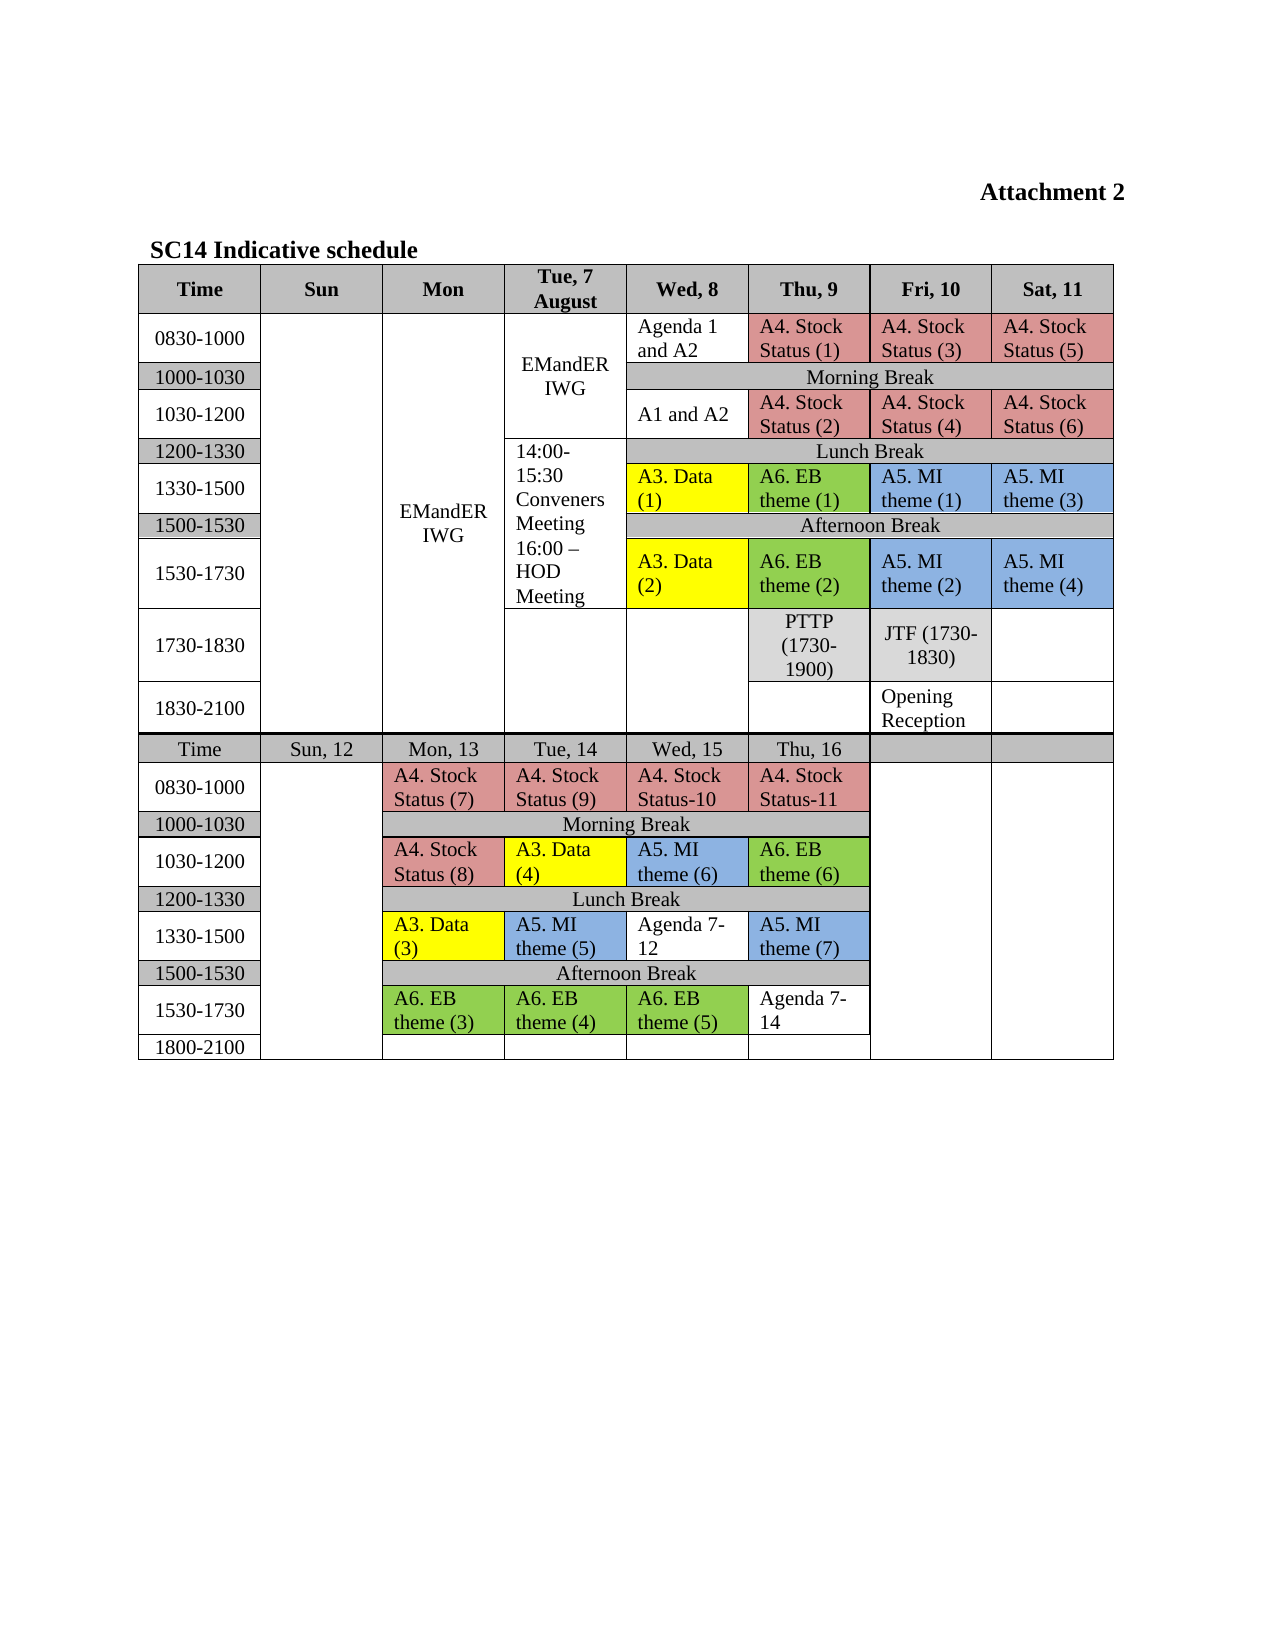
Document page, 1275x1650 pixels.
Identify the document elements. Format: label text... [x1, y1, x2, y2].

table_cell Agenda 7-12 [627, 912, 748, 960]
table_cell [871, 763, 991, 1059]
table_cell A5. MI theme (7) [749, 912, 869, 960]
table_cell Afternoon Break [627, 514, 1113, 537]
table_cell A6. EB theme (2) [749, 539, 869, 608]
table_cell Afternoon Break [383, 961, 869, 985]
table_cell JTF (1730-1830) [871, 609, 991, 681]
table_cell 1800-2100 [139, 1035, 260, 1059]
table_cell 1330-1500 [139, 912, 260, 960]
table_cell Lunch Break [383, 887, 869, 911]
table_cell 1530-1730 [139, 986, 260, 1034]
table_cell Lunch Break [627, 439, 1113, 463]
table_cell [383, 1035, 504, 1059]
table_header Sat, 11 [992, 265, 1113, 313]
table_cell A3. Data (4) [505, 838, 626, 886]
table_header Tue, 7 August [505, 265, 626, 313]
table_header Mon [383, 265, 504, 313]
table_cell [505, 1035, 626, 1059]
text Attachment 2 [150, 177, 1125, 206]
table_cell A5. MI theme (4) [992, 539, 1113, 608]
table_cell 1200-1330 [139, 439, 260, 463]
table_cell [261, 314, 382, 732]
table_cell Opening Reception [871, 682, 991, 732]
table_header Thu, 9 [749, 265, 869, 313]
table_cell A5. MI theme (6) [627, 838, 748, 886]
table_cell A6. EB theme (6) [749, 838, 869, 886]
table_cell Mon, 13 [383, 735, 504, 762]
table_cell 1030-1200 [139, 838, 260, 886]
table_cell [992, 609, 1113, 681]
table_cell [992, 682, 1113, 732]
table_cell A4. Stock Status-10 [627, 763, 748, 811]
table_header Sun [261, 265, 382, 313]
table_cell EMandER IWG [383, 314, 504, 732]
table_cell A6. EB theme (4) [505, 986, 626, 1034]
table_cell [627, 1035, 748, 1059]
table_cell EMandER IWG [505, 314, 626, 438]
table_header Fri, 10 [871, 265, 991, 313]
table_cell 1000-1030 [139, 363, 260, 389]
table_cell 1500-1530 [139, 961, 260, 985]
table_cell Sun, 12 [261, 735, 382, 762]
table_cell A4. Stock Status-11 [749, 763, 869, 811]
table_cell A1 and A2 [627, 390, 748, 438]
table_cell [505, 609, 626, 732]
table_cell Morning Break [627, 363, 1113, 389]
table_cell A5. MI theme (3) [992, 464, 1113, 512]
table_cell [871, 735, 991, 762]
table_cell [261, 763, 382, 1059]
table_cell A4. Stock Status (1) [749, 314, 869, 362]
table_cell A6. EB theme (1) [749, 464, 869, 512]
table_cell Tue, 14 [505, 735, 626, 762]
table_cell PTTP (1730-1900) [749, 609, 869, 681]
table_cell 1500-1530 [139, 514, 260, 537]
table_header Wed, 8 [627, 265, 748, 313]
table_cell 1030-1200 [139, 390, 260, 438]
table_cell A6. EB theme (5) [627, 986, 748, 1034]
table_cell [627, 609, 748, 732]
table_cell A5. MI theme (5) [505, 912, 626, 960]
table_cell Morning Break [383, 812, 869, 836]
table_cell 1330-1500 [139, 464, 260, 512]
table_cell A4. Stock Status (7) [383, 763, 504, 811]
table_cell A4. Stock Status (4) [871, 390, 991, 438]
table_cell 1530-1730 [139, 539, 260, 608]
table_cell A4. Stock Status (8) [383, 838, 504, 886]
table_cell 1000-1030 [139, 812, 260, 836]
table_cell A4. Stock Status (2) [749, 390, 869, 438]
table_cell 1830-2100 [139, 682, 260, 732]
table_cell A4. Stock Status (3) [871, 314, 991, 362]
table_cell 0830-1000 [139, 763, 260, 811]
table_cell A5. MI theme (2) [871, 539, 991, 608]
table_cell A4. Stock Status (5) [992, 314, 1113, 362]
table_cell [992, 735, 1113, 762]
table_cell Wed, 15 [627, 735, 748, 762]
table_cell A3. Data (3) [383, 912, 504, 960]
table_cell A4. Stock Status (9) [505, 763, 626, 811]
table_cell Agenda 7-14 [749, 986, 869, 1034]
table_cell [992, 763, 1113, 1059]
table_cell 1200-1330 [139, 887, 260, 911]
table_cell 0830-1000 [139, 314, 260, 362]
table_cell A5. MI theme (1) [871, 464, 991, 512]
table_cell [749, 1035, 870, 1059]
table_header Time [139, 265, 260, 313]
table_cell [749, 682, 869, 732]
table_cell A4. Stock Status (6) [992, 390, 1113, 438]
text SC14 Indicative schedule [150, 235, 1125, 263]
table_cell Thu, 16 [749, 735, 869, 762]
table_cell 14:00- 15:30 Conveners Meeting 16:00 – HOD Meeting [505, 439, 626, 608]
table_cell 1730-1830 [139, 609, 260, 681]
table_cell Agenda 1 and A2 [627, 314, 748, 362]
table_cell A6. EB theme (3) [383, 986, 504, 1034]
table_cell A3. Data (2) [627, 539, 748, 608]
table_cell A3. Data (1) [627, 464, 748, 512]
table_cell Time [139, 735, 260, 762]
